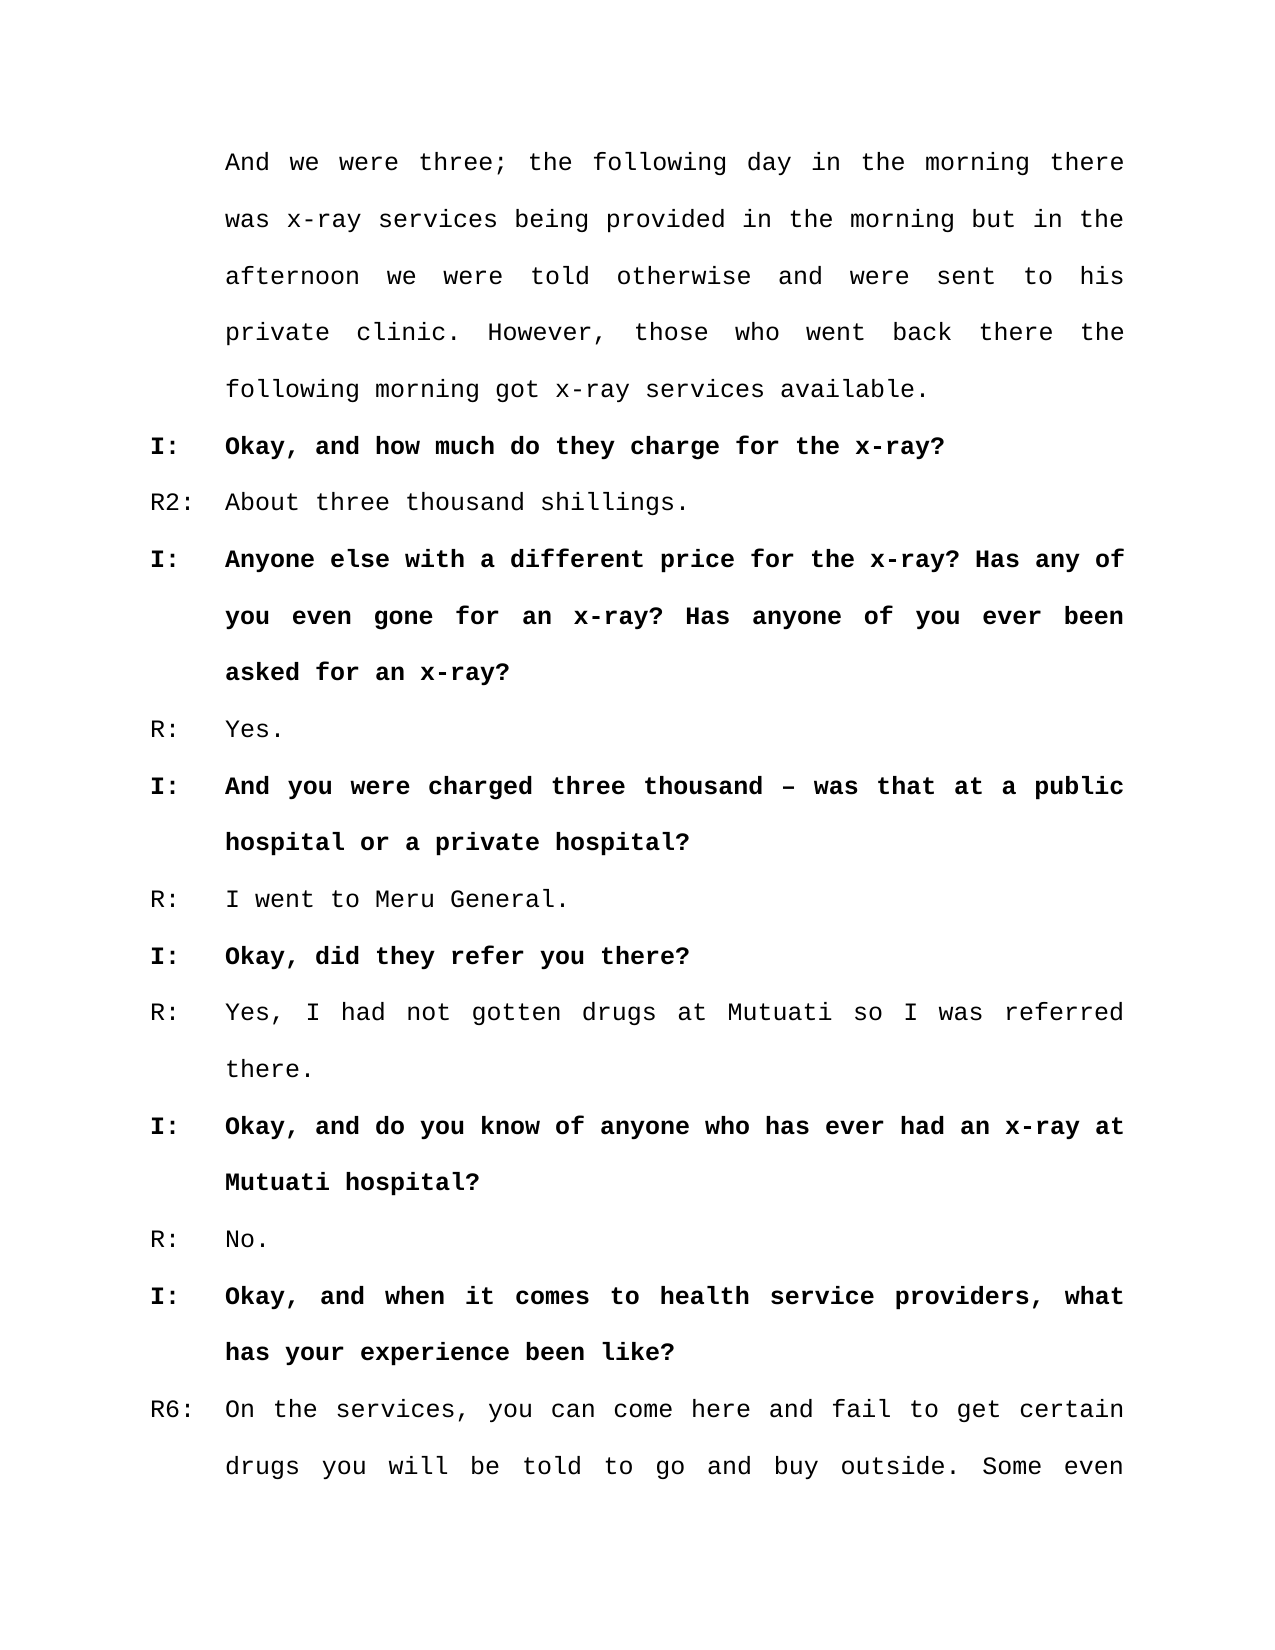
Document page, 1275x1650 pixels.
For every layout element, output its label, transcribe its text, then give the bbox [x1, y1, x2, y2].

text I: Anyone else with a different price for the x-ray? Has any of you even gone for an x-ray? Has anyone of you ever been asked for an x-ray? [150, 547, 1125, 688]
text R: Yes. [150, 717, 1125, 745]
text R: Yes, I had not gotten drugs at Mutuati so I was referred there. [150, 1000, 1125, 1085]
text I: And you were charged three thousand – was that at a public hospital or a private hospital? [150, 773, 1125, 858]
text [150, 150, 1125, 405]
text I: Okay, did they refer you there? [150, 943, 1125, 972]
text R: I went to Meru General. [150, 887, 1125, 915]
text I: Okay, and how much do they charge for the x-ray? [150, 433, 1125, 462]
text I: Okay, and do you know of anyone who has ever had an x-ray at Mutuati hospital? [150, 1113, 1125, 1198]
text R: No. [150, 1227, 1125, 1255]
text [150, 1397, 1125, 1482]
text R2: About three thousand shillings. [150, 490, 1125, 518]
text I: Okay, and when it comes to health service providers, what has your experience been like? [150, 1283, 1125, 1368]
